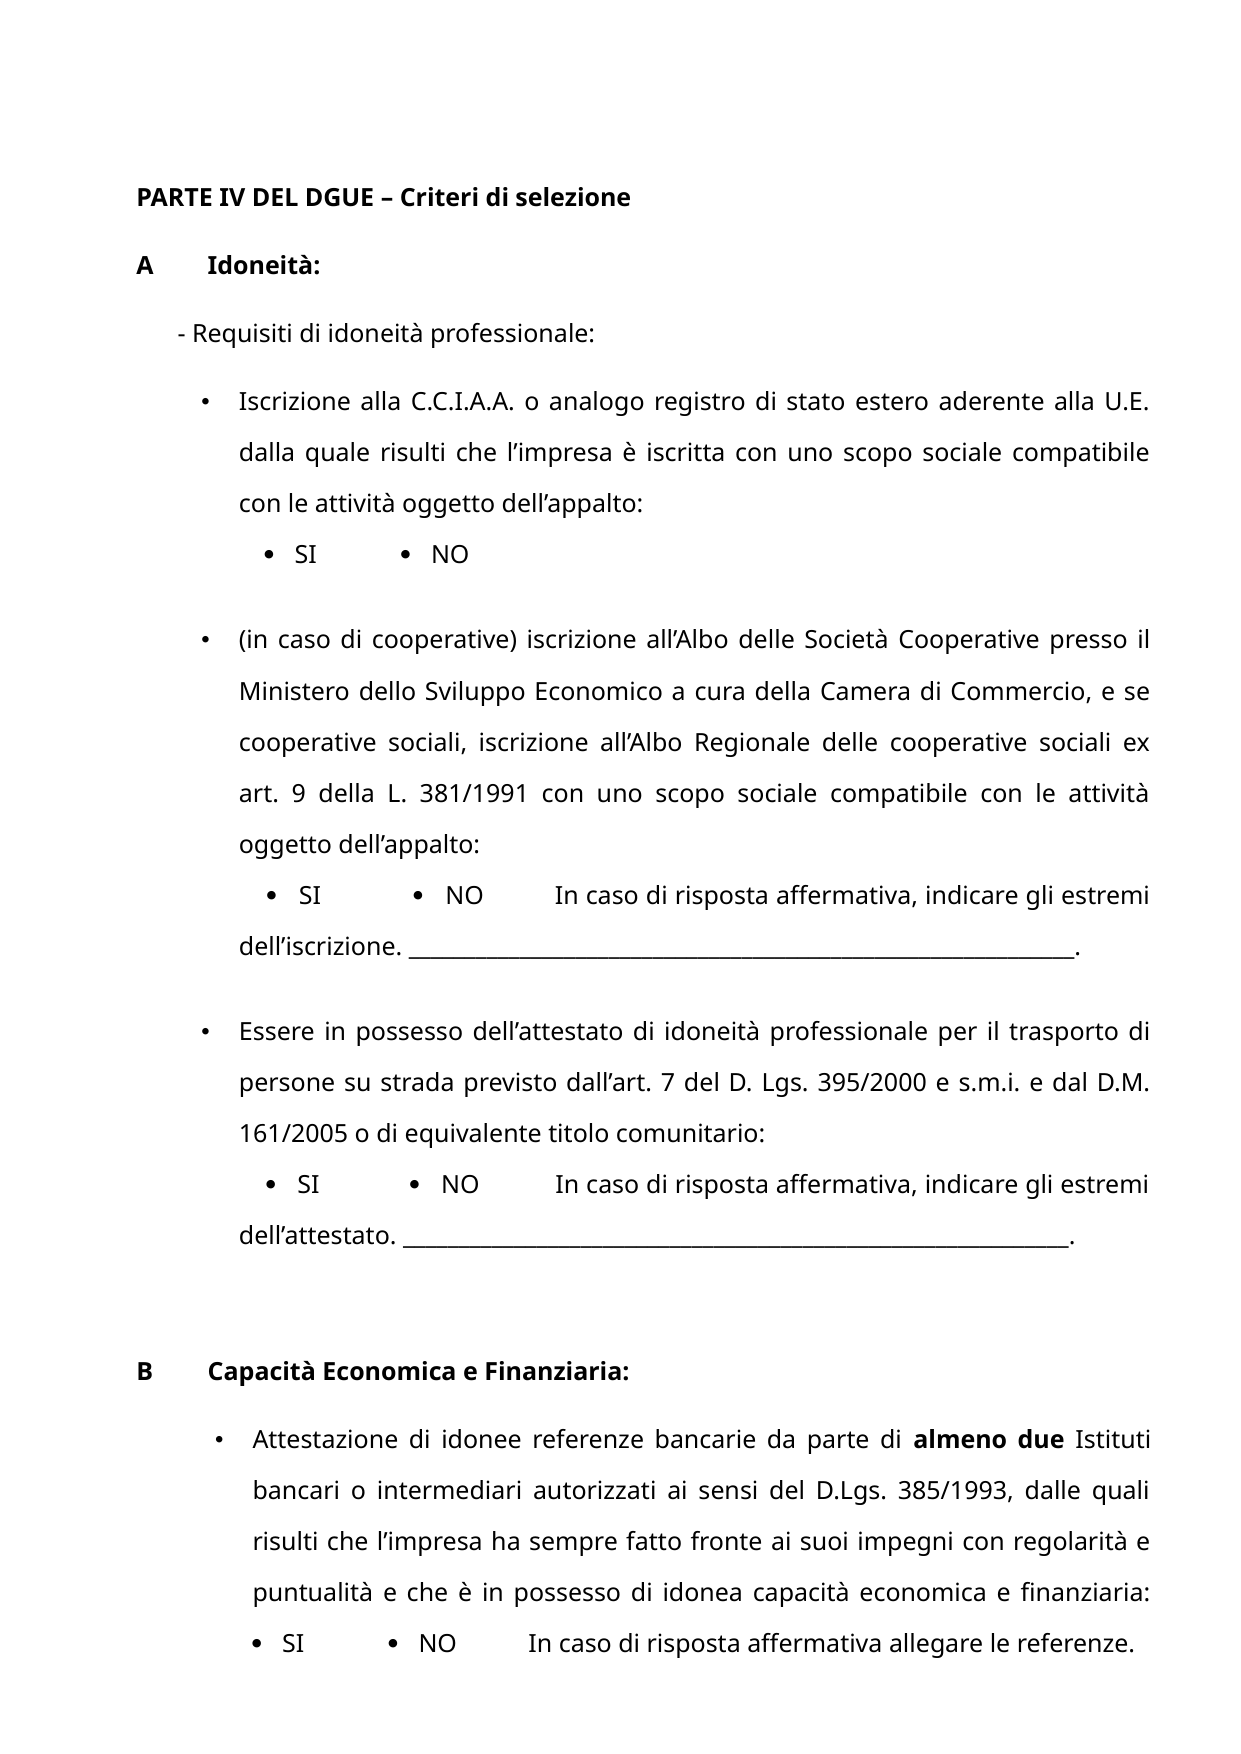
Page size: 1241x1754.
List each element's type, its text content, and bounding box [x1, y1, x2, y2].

text A Idoneità: [136, 248, 1151, 282]
list (in caso di cooperative) iscrizione all’Albo delle Società Cooperative presso il Ministero dello Sviluppo Economico a cura della Camera di Commercio, e se cooperative sociali, iscrizione all’Albo Regionale delle cooperative sociali ex art. 9 della L. 381/1991 con uno scopo sociale compatibile con le attività oggetto dell’appalto: [201, 622, 1151, 860]
text - Requisiti di idoneità professionale: [177, 316, 1151, 350]
list Attestazione di idonee referenze bancarie da parte di almeno due Istituti bancari o intermediari autorizzati ai sensi del D.Lgs. 385/1993, dalle quali risulti che l’impresa ha sempre fatto fronte ai suoi impegni con regolarità e puntualità e che è in possesso di idonea capacità economica e finanziaria: SI NO In caso di risposta affermativa allegare le referenze. [215, 1422, 1151, 1660]
text SI NO [239, 537, 1151, 571]
list Iscrizione alla C.C.I.A.A. o analogo registro di stato estero aderente alla U.E. dalla quale risulti che l’impresa è iscritta con uno scopo sociale compatibile con le attività oggetto dell’appalto: [201, 384, 1151, 520]
text PARTE IV DEL DGUE – Criteri di selezione [136, 179, 1151, 214]
text SI NO In caso di risposta affermativa, indicare gli estremi dell’attestato. ____________________________________________________________. [239, 1167, 1151, 1252]
text SI NO In caso di risposta affermativa, indicare gli estremi dell’iscrizione. ____________________________________________________________. [239, 877, 1151, 962]
text B Capacità Economica e Finanziaria: [136, 1354, 1151, 1388]
list Essere in possesso dell’attestato di idoneità professionale per il trasporto di persone su strada previsto dall’art. 7 del D. Lgs. 395/2000 e s.m.i. e dal D.M. 161/2005 o di equivalente titolo comunitario: [201, 1013, 1151, 1150]
